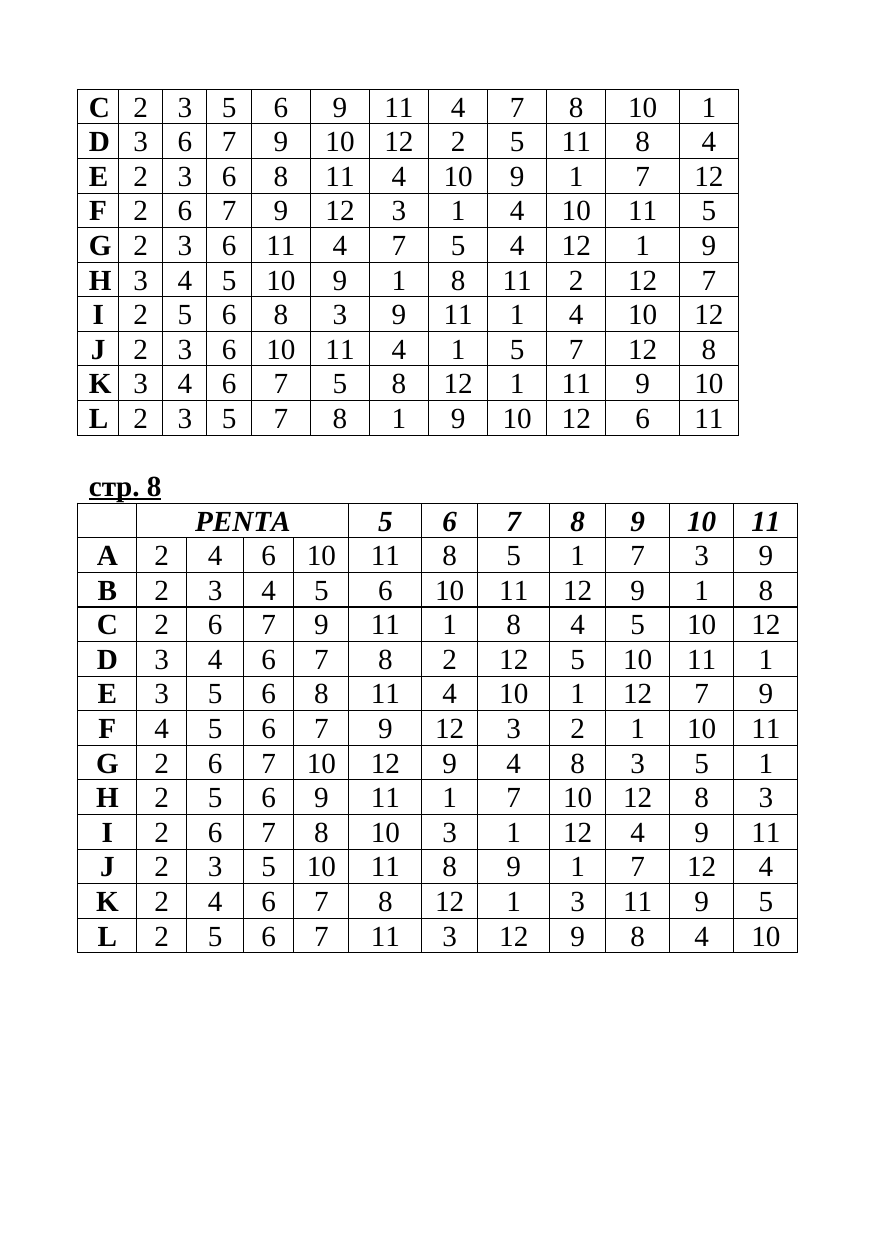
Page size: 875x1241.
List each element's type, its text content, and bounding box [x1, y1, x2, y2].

text cтр. 8 [89, 469, 785, 503]
table_cell 4 [187, 884, 243, 918]
table_cell 7 [294, 884, 348, 918]
table_cell B [78, 573, 136, 606]
table_cell 8 [478, 608, 549, 641]
table_cell 10 [606, 90, 679, 123]
table_cell 12 [547, 401, 605, 434]
table_cell 10 [606, 297, 679, 331]
table_cell 10 [680, 366, 738, 400]
table_cell 5 [550, 642, 605, 676]
table_cell 9 [606, 366, 679, 400]
table_cell 9 [734, 538, 797, 572]
table_cell 5 [187, 919, 243, 952]
table_cell L [78, 919, 136, 952]
table_cell 8 [349, 642, 421, 676]
table_cell 7 [207, 194, 251, 227]
table_cell 1 [429, 332, 487, 365]
table_cell 11 [311, 159, 369, 192]
table_cell 1 [547, 159, 605, 192]
table_cell J [78, 850, 136, 883]
table_cell 5 [429, 228, 487, 262]
table_cell 2 [119, 159, 162, 192]
table_cell E [78, 677, 136, 710]
table_cell G [78, 228, 118, 262]
table_cell 2 [429, 124, 487, 158]
table_cell 5 [680, 194, 738, 227]
table_cell 3 [119, 124, 162, 158]
table_cell 4 [478, 746, 549, 779]
table_cell 12 [547, 228, 605, 262]
table_cell 7 [680, 263, 738, 296]
table_cell 7 [478, 780, 549, 814]
table_cell 12 [429, 366, 487, 400]
table_cell 10 [294, 538, 348, 572]
table_cell 2 [119, 194, 162, 227]
table_cell 10 [429, 159, 487, 192]
table_cell 4 [680, 124, 738, 158]
table_cell 1 [422, 608, 477, 641]
table_cell H [78, 780, 136, 814]
table_cell K [78, 366, 118, 400]
table_cell 10 [294, 746, 348, 779]
table_cell 5 [187, 677, 243, 710]
table_cell 6 [244, 711, 293, 745]
table_cell 5 [207, 401, 251, 434]
table_cell 12 [349, 746, 421, 779]
table_cell 11 [349, 677, 421, 710]
table_cell 8 [252, 297, 310, 331]
table_cell 6 [244, 919, 293, 952]
table_cell C [78, 608, 136, 641]
table_cell 2 [137, 815, 186, 848]
table_cell 11 [680, 401, 738, 434]
table_cell 7 [252, 401, 310, 434]
table_cell 6 [187, 746, 243, 779]
table_cell 4 [606, 815, 669, 848]
table_cell 12 [680, 297, 738, 331]
table_cell 5 [606, 608, 669, 641]
table_cell 7 [294, 919, 348, 952]
table_cell 8 [606, 124, 679, 158]
table_cell 11 [349, 538, 421, 572]
table_cell 3 [187, 850, 243, 883]
table_cell 2 [137, 884, 186, 918]
table_cell C [78, 90, 118, 123]
table_cell 8 [429, 263, 487, 296]
table_cell 6 [207, 332, 251, 365]
table_cell 2 [137, 919, 186, 952]
table_cell 11 [547, 124, 605, 158]
table_cell 9 [734, 677, 797, 710]
table_cell 5 [187, 780, 243, 814]
table_cell 8 [294, 815, 348, 848]
table_cell D [78, 124, 118, 158]
table_cell F [78, 194, 118, 227]
table_cell 11 [349, 780, 421, 814]
table_cell 9 [370, 297, 428, 331]
table_cell 10 [550, 780, 605, 814]
table_cell 3 [550, 884, 605, 918]
table_header 6 [422, 504, 477, 537]
table_cell 3 [119, 263, 162, 296]
table_cell J [78, 332, 118, 365]
table_cell 1 [550, 538, 605, 572]
table_cell 4 [547, 297, 605, 331]
table_cell 3 [163, 159, 206, 192]
table_cell 12 [606, 677, 669, 710]
table_cell 8 [422, 850, 477, 883]
table_cell 1 [606, 228, 679, 262]
table_cell 11 [488, 263, 546, 296]
table_cell H [78, 263, 118, 296]
table_cell I [78, 815, 136, 848]
table_cell 5 [187, 711, 243, 745]
table_cell 3 [734, 780, 797, 814]
table_cell 11 [606, 194, 679, 227]
table_cell 5 [244, 850, 293, 883]
table_header 8 [550, 504, 605, 537]
table_cell E [78, 159, 118, 192]
table_cell 1 [370, 401, 428, 434]
table_cell 10 [349, 815, 421, 848]
table_cell 12 [370, 124, 428, 158]
table_cell F [78, 711, 136, 745]
table_cell 11 [606, 884, 669, 918]
table_cell 8 [734, 573, 797, 606]
table_cell 5 [163, 297, 206, 331]
table_cell 6 [244, 884, 293, 918]
table_cell 8 [550, 746, 605, 779]
table_cell 3 [478, 711, 549, 745]
table_cell 2 [137, 573, 186, 606]
table_cell 6 [349, 573, 421, 606]
table_cell 3 [670, 538, 733, 572]
table_cell A [78, 538, 136, 572]
table_cell 5 [311, 366, 369, 400]
table_cell 4 [187, 642, 243, 676]
table_cell 12 [550, 573, 605, 606]
table_cell 6 [207, 366, 251, 400]
table_cell 1 [478, 815, 549, 848]
table_cell 2 [547, 263, 605, 296]
table_cell 10 [606, 642, 669, 676]
table_header 10 [670, 504, 733, 537]
table_header 7 [478, 504, 549, 537]
table_cell 3 [370, 194, 428, 227]
table_cell 6 [163, 194, 206, 227]
table_cell 8 [252, 159, 310, 192]
table_cell 4 [488, 194, 546, 227]
table_cell 9 [670, 884, 733, 918]
table_header 5 [349, 504, 421, 537]
table_cell 2 [119, 228, 162, 262]
table_cell 12 [606, 332, 679, 365]
table_cell 3 [311, 297, 369, 331]
table_cell 1 [550, 677, 605, 710]
table_cell 7 [294, 642, 348, 676]
table_cell 4 [311, 228, 369, 262]
table_header PENTA [137, 504, 348, 537]
table_cell 3 [422, 815, 477, 848]
table_cell 5 [478, 538, 549, 572]
table_cell 11 [349, 919, 421, 952]
table_cell 1 [429, 194, 487, 227]
table_cell 8 [349, 884, 421, 918]
table_cell 7 [606, 159, 679, 192]
table_cell K [78, 884, 136, 918]
table_cell 4 [670, 919, 733, 952]
table_cell 1 [550, 850, 605, 883]
table_cell 8 [680, 332, 738, 365]
table_cell 10 [488, 401, 546, 434]
table_cell 2 [119, 297, 162, 331]
table_cell 5 [488, 332, 546, 365]
table_cell 6 [163, 124, 206, 158]
table_cell 11 [670, 642, 733, 676]
table_cell 4 [163, 263, 206, 296]
table_cell 3 [163, 228, 206, 262]
table_cell G [78, 746, 136, 779]
table_cell 3 [606, 746, 669, 779]
table_cell 3 [137, 642, 186, 676]
table_cell 9 [680, 228, 738, 262]
table_cell 1 [680, 90, 738, 123]
table_cell 7 [488, 90, 546, 123]
table_cell 4 [163, 366, 206, 400]
table_cell 4 [244, 573, 293, 606]
table_cell I [78, 297, 118, 331]
table_cell 7 [252, 366, 310, 400]
table_cell 6 [207, 228, 251, 262]
table_cell 5 [734, 884, 797, 918]
table_cell 10 [547, 194, 605, 227]
table_cell D [78, 642, 136, 676]
table_cell 5 [207, 90, 251, 123]
table_cell 12 [550, 815, 605, 848]
table_cell L [78, 401, 118, 434]
table_cell 4 [137, 711, 186, 745]
table_cell 7 [606, 538, 669, 572]
table_cell 10 [670, 608, 733, 641]
table_cell 11 [429, 297, 487, 331]
table_cell 9 [311, 263, 369, 296]
table_cell 4 [422, 677, 477, 710]
table_cell 6 [187, 815, 243, 848]
table_cell 1 [734, 642, 797, 676]
table_cell 3 [187, 573, 243, 606]
table_cell 2 [137, 850, 186, 883]
table_cell 3 [163, 90, 206, 123]
table_cell 1 [422, 780, 477, 814]
table_cell 6 [244, 642, 293, 676]
table_cell 3 [422, 919, 477, 952]
table_cell 9 [294, 780, 348, 814]
table_cell 4 [734, 850, 797, 883]
table_cell 6 [606, 401, 679, 434]
table_cell 11 [311, 332, 369, 365]
table_cell 11 [370, 90, 428, 123]
table_cell 9 [488, 159, 546, 192]
table_cell 1 [478, 884, 549, 918]
table_cell 8 [547, 90, 605, 123]
table_cell 6 [207, 297, 251, 331]
table_cell 7 [670, 677, 733, 710]
table_cell 8 [606, 919, 669, 952]
table_cell 7 [207, 124, 251, 158]
table_cell 9 [478, 850, 549, 883]
table_header 11 [734, 504, 797, 537]
table_cell 8 [311, 401, 369, 434]
table_cell 2 [137, 538, 186, 572]
table_cell 12 [734, 608, 797, 641]
table_cell 4 [550, 608, 605, 641]
table_cell 5 [488, 124, 546, 158]
table_cell 2 [422, 642, 477, 676]
table_cell 12 [680, 159, 738, 192]
table_cell 6 [252, 90, 310, 123]
table_cell 12 [606, 263, 679, 296]
table_cell 6 [244, 677, 293, 710]
table_cell 5 [207, 263, 251, 296]
table_cell 2 [137, 608, 186, 641]
table_cell 12 [478, 642, 549, 676]
table_cell 8 [422, 538, 477, 572]
table_cell 10 [478, 677, 549, 710]
table_cell 10 [734, 919, 797, 952]
table_cell 9 [550, 919, 605, 952]
table_cell 2 [119, 332, 162, 365]
table_cell 9 [606, 573, 669, 606]
table_cell 6 [207, 159, 251, 192]
table_cell 1 [370, 263, 428, 296]
table_header 9 [606, 504, 669, 537]
table_cell 9 [252, 124, 310, 158]
table_cell 3 [119, 366, 162, 400]
table_cell 11 [349, 850, 421, 883]
table_cell 11 [478, 573, 549, 606]
table_cell 3 [137, 677, 186, 710]
table_cell 10 [294, 850, 348, 883]
table_cell 4 [488, 228, 546, 262]
table_cell 8 [294, 677, 348, 710]
table_cell 2 [137, 746, 186, 779]
table_cell 1 [670, 573, 733, 606]
table_cell 7 [244, 746, 293, 779]
table_cell 7 [244, 608, 293, 641]
table_cell 7 [606, 850, 669, 883]
table_cell 2 [550, 711, 605, 745]
table_cell 2 [119, 401, 162, 434]
table_cell 7 [370, 228, 428, 262]
table_cell 9 [252, 194, 310, 227]
table_cell 7 [294, 711, 348, 745]
table_cell 9 [429, 401, 487, 434]
table_cell 11 [734, 711, 797, 745]
table_cell 10 [670, 711, 733, 745]
table_cell 4 [370, 159, 428, 192]
table_cell 1 [488, 297, 546, 331]
table_cell 11 [252, 228, 310, 262]
table_cell 4 [429, 90, 487, 123]
table_cell 4 [370, 332, 428, 365]
table_cell 11 [349, 608, 421, 641]
table_cell 9 [294, 608, 348, 641]
table_cell 10 [252, 332, 310, 365]
table_cell 9 [422, 746, 477, 779]
table_cell 5 [294, 573, 348, 606]
table_cell 4 [187, 538, 243, 572]
table_cell 12 [422, 711, 477, 745]
table_cell 9 [670, 815, 733, 848]
table_cell 6 [244, 538, 293, 572]
table_cell 8 [370, 366, 428, 400]
table_cell 1 [488, 366, 546, 400]
table_cell 12 [606, 780, 669, 814]
table_cell 6 [187, 608, 243, 641]
table_cell 7 [547, 332, 605, 365]
table_cell 9 [311, 90, 369, 123]
table_cell 2 [137, 780, 186, 814]
table_cell 10 [422, 573, 477, 606]
table_cell 12 [670, 850, 733, 883]
table_cell 10 [252, 263, 310, 296]
table_cell 2 [119, 90, 162, 123]
table_cell 5 [670, 746, 733, 779]
table_cell 12 [422, 884, 477, 918]
table_header [78, 504, 136, 537]
table_cell 6 [244, 780, 293, 814]
table_cell 11 [547, 366, 605, 400]
table_cell 8 [670, 780, 733, 814]
table_cell 1 [606, 711, 669, 745]
table_cell 12 [478, 919, 549, 952]
table_cell 10 [311, 124, 369, 158]
table_cell 11 [734, 815, 797, 848]
table_cell 3 [163, 401, 206, 434]
table_cell 9 [349, 711, 421, 745]
table_cell 1 [734, 746, 797, 779]
table_cell 12 [311, 194, 369, 227]
table_cell 3 [163, 332, 206, 365]
table_cell 7 [244, 815, 293, 848]
